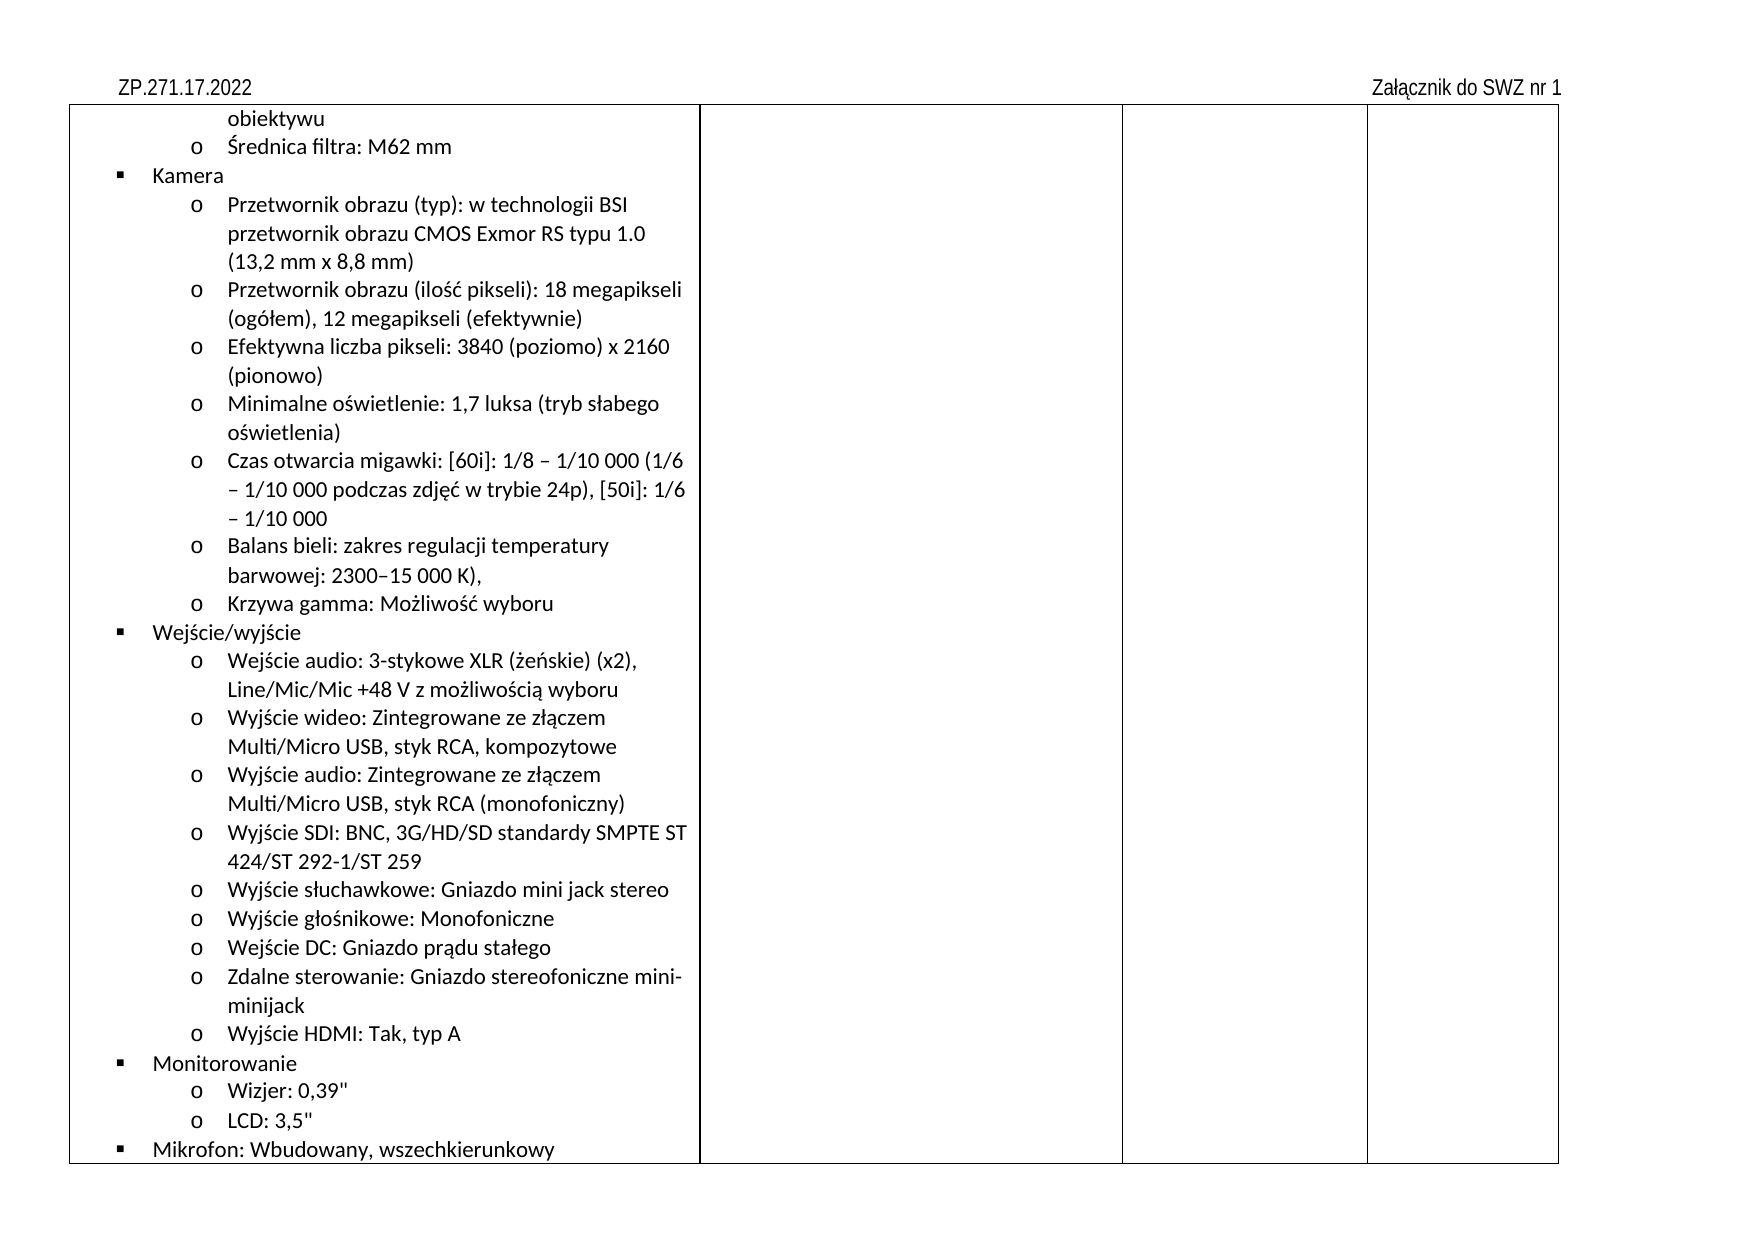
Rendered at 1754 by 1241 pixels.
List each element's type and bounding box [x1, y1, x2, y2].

table_cell [1368, 105, 1558, 1163]
table_cell [701, 105, 1122, 1163]
table_cell [70, 105, 699, 1163]
table_cell [1123, 105, 1367, 1163]
